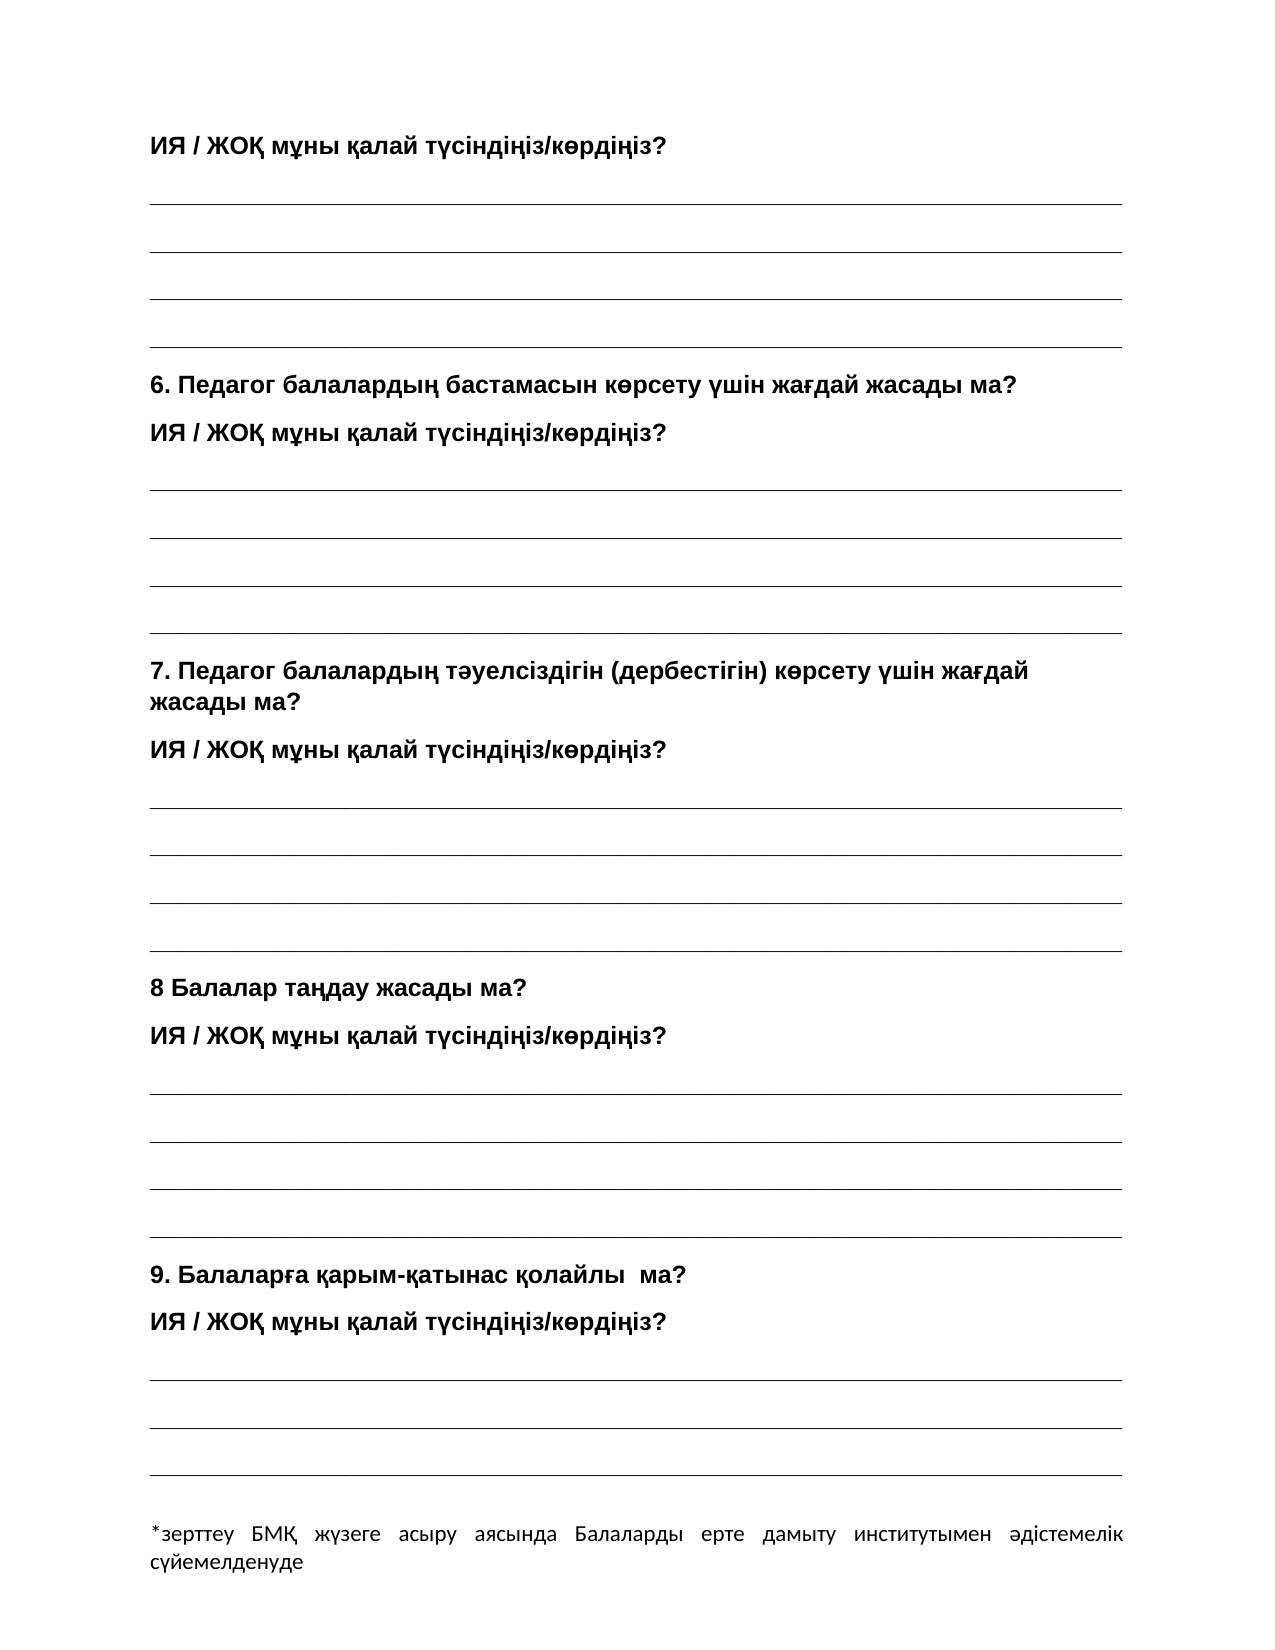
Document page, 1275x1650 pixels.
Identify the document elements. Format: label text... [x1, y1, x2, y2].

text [150, 1450, 1125, 1479]
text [150, 1355, 1125, 1384]
text 8 Балалар таңдау жасады ма? [150, 973, 1125, 1002]
text ИЯ / ЖОҚ мұны қалай түсіндіңіз/көрдіңіз? [150, 131, 1125, 160]
text 9. Балаларға қарым-қатынас қолайлы ма? [150, 1259, 1125, 1288]
text ИЯ / ЖОҚ мұны қалай түсіндіңіз/көрдіңіз? [150, 735, 1125, 763]
text ______________________________________________________________________ [150, 1164, 1125, 1193]
text 6. Педагог балалардың бастамасын көрсету үшін жағдай жасады ма? [150, 370, 1125, 398]
text ______________________________________________________________________ [150, 878, 1125, 907]
text ______________________________________________________________________ [150, 1116, 1125, 1145]
text ______________________________________________________________________ [150, 1212, 1125, 1241]
text ______________________________________________________________________ [150, 274, 1125, 303]
text ИЯ / ЖОҚ мұны қалай түсіндіңіз/көрдіңіз? [150, 417, 1125, 446]
text ______________________________________________________________________ [150, 513, 1125, 542]
text ИЯ / ЖОҚ мұны қалай түсіндіңіз/көрдіңіз? [150, 1307, 1125, 1336]
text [150, 227, 1125, 255]
text ______________________________________________________________________ [150, 608, 1125, 637]
text ______________________________________________________________________ [150, 830, 1125, 859]
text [150, 1403, 1125, 1431]
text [150, 179, 1125, 208]
text ______________________________________________________________________ [150, 782, 1125, 811]
text ______________________________________________________________________ [150, 322, 1125, 351]
text 7. Педагог балалардың тәуелсіздігін (дербестігін) көрсету үшін жағдай жасады ма? [150, 656, 1125, 716]
text ______________________________________________________________________ [150, 1069, 1125, 1097]
text ИЯ / ЖОҚ мұны қалай түсіндіңіз/көрдіңіз? [150, 1021, 1125, 1050]
text ______________________________________________________________________ [150, 926, 1125, 954]
text ______________________________________________________________________ [150, 465, 1125, 494]
text ______________________________________________________________________ [150, 561, 1125, 589]
